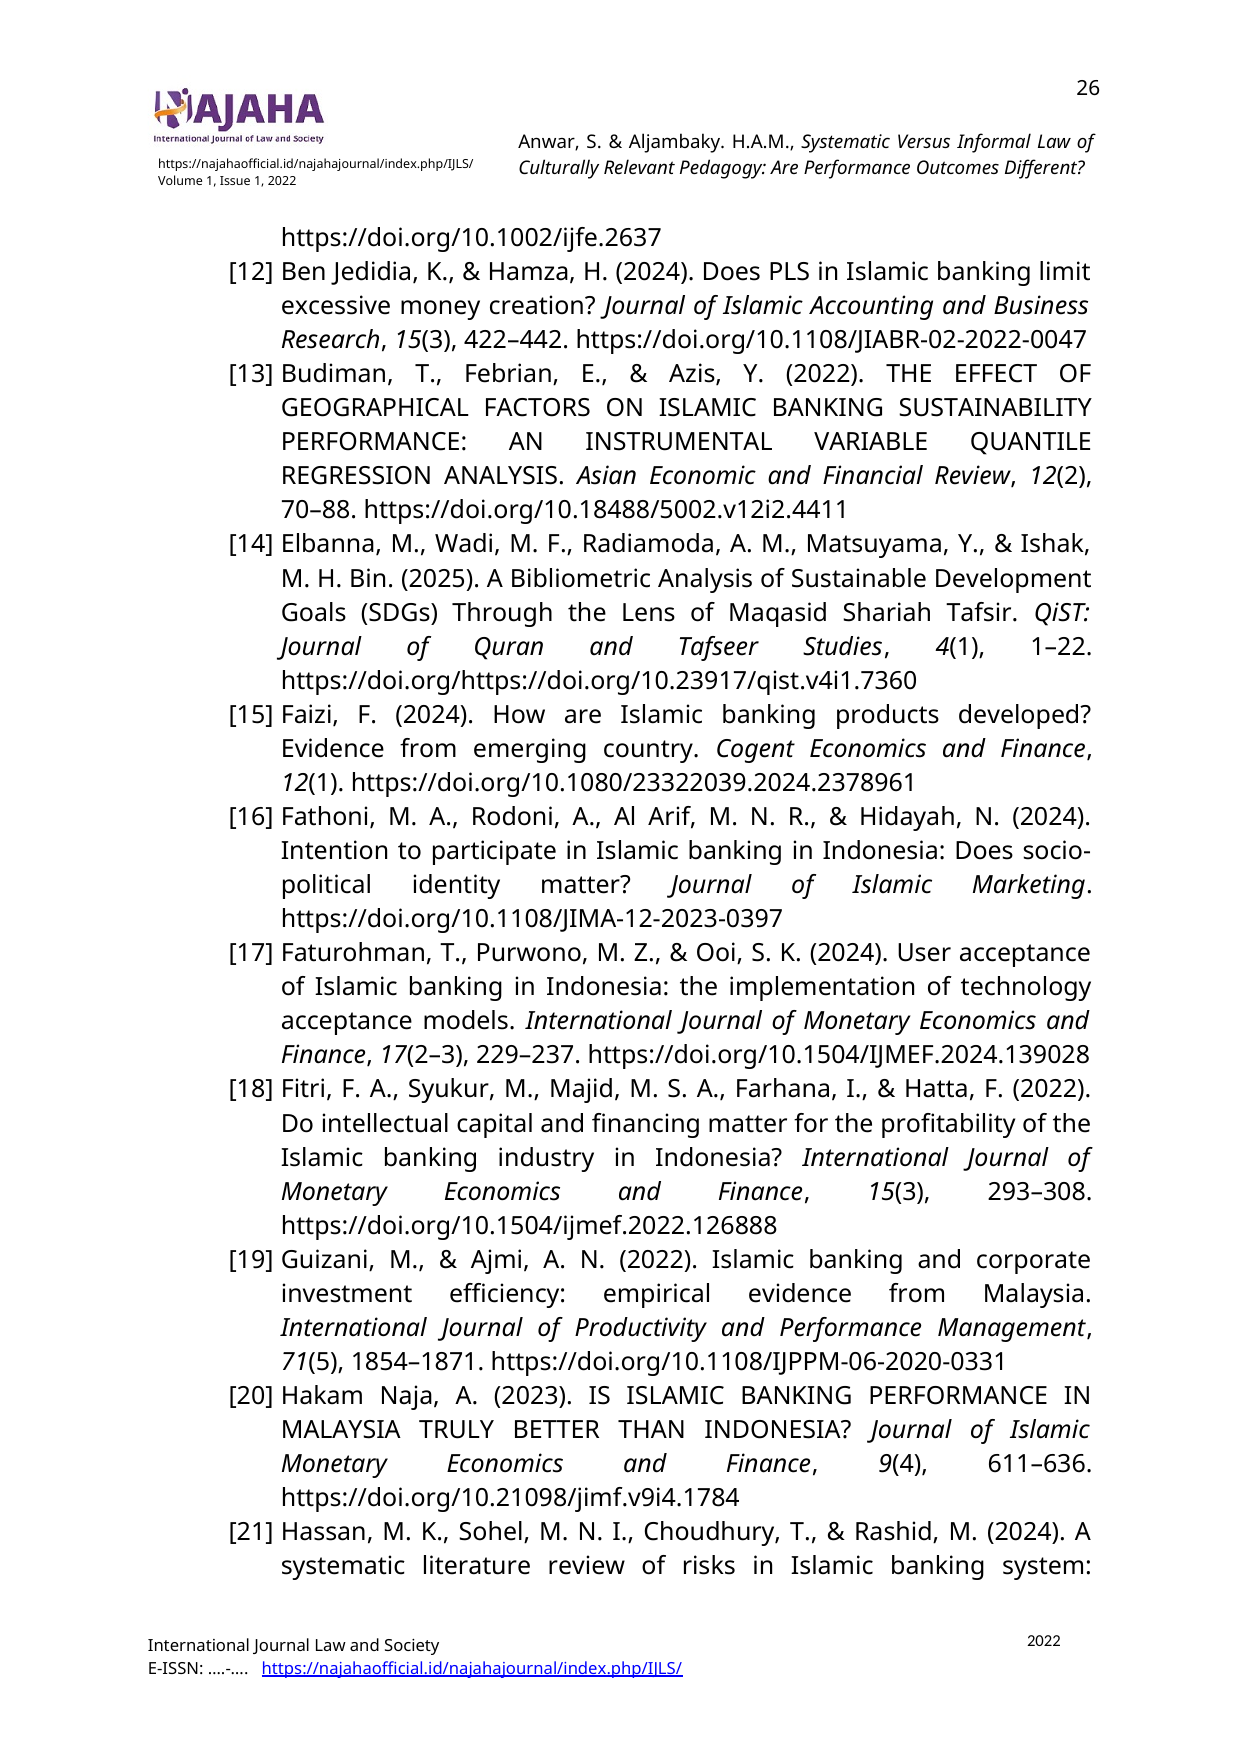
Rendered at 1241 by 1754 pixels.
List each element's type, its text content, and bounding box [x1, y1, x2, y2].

list Guizani, M., & Ajmi, A. N. (2022). Islamic banking and corporate investment efficiency: empirical evidence from Malaysia. International Journal of Productivity and Performance Management, 71(5), 1854–1871. https://doi.org/10.1108/IJPPM-06-2020-0331 [228, 1241, 1092, 1378]
list Fitri, F. A., Syukur, M., Majid, M. S. A., Farhana, I., & Hatta, F. (2022). Do intellectual capital and financing matter for the profitability of the Islamic banking industry in Indonesia? International Journal of Monetary Economics and Finance, 15(3), 293–308. https://doi.org/10.1504/ijmef.2022.126888 [228, 1071, 1092, 1241]
list Faturohman, T., Purwono, M. Z., & Ooi, S. K. (2024). User acceptance of Islamic banking in Indonesia: the implementation of technology acceptance models. International Journal of Monetary Economics and Finance, 17(2–3), 229–237. https://doi.org/10.1504/IJMEF.2024.139028 [228, 935, 1092, 1071]
list Faizi, F. (2024). How are Islamic banking products developed? Evidence from emerging country. Cogent Economics and Finance, 12(1). https://doi.org/10.1080/23322039.2024.2378961 [228, 696, 1092, 799]
list Hakam Naja, A. (2023). IS ISLAMIC BANKING PERFORMANCE IN MALAYSIA TRULY BETTER THAN INDONESIA? Journal of Islamic Monetary Economics and Finance, 9(4), 611–636. https://doi.org/10.21098/jimf.v9i4.1784 [228, 1378, 1092, 1514]
list Elbanna, M., Wadi, M. F., Radiamoda, A. M., Matsuyama, Y., & Ishak, M. H. Bin. (2025). A Bibliometric Analysis of Sustainable Development Goals (SDGs) Through the Lens of Maqasid Shariah Tafsir. QiST: Journal of Quran and Tafseer Studies, 4(1), 1–22. https://doi.org/https://doi.org/10.23917/qist.v4i1.7360 [228, 526, 1092, 696]
picture [147, 75, 328, 158]
list Ben Jedidia, K., & Hamza, H. (2024). Does PLS in Islamic banking limit excessive money creation? Journal of Islamic Accounting and Business Research, 15(3), 422–442. https://doi.org/10.1108/JIABR-02-2022-0047 [228, 254, 1092, 356]
list Budiman, T., Febrian, E., & Azis, Y. (2022). THE EFFECT OF GEOGRAPHICAL FACTORS ON ISLAMIC BANKING SUSTAINABILITY PERFORMANCE: AN INSTRUMENTAL VARIABLE QUANTILE REGRESSION ANALYSIS. Asian Economic and Financial Review, 12(2), 70–88. https://doi.org/10.18488/5002.v12i2.4411 [228, 356, 1092, 526]
list Fathoni, M. A., Rodoni, A., Al Arif, M. N. R., & Hidayah, N. (2024). Intention to participate in Islamic banking in Indonesia: Does socio-political identity matter? Journal of Islamic Marketing. https://doi.org/10.1108/JIMA-12-2023-0397 [228, 799, 1092, 935]
